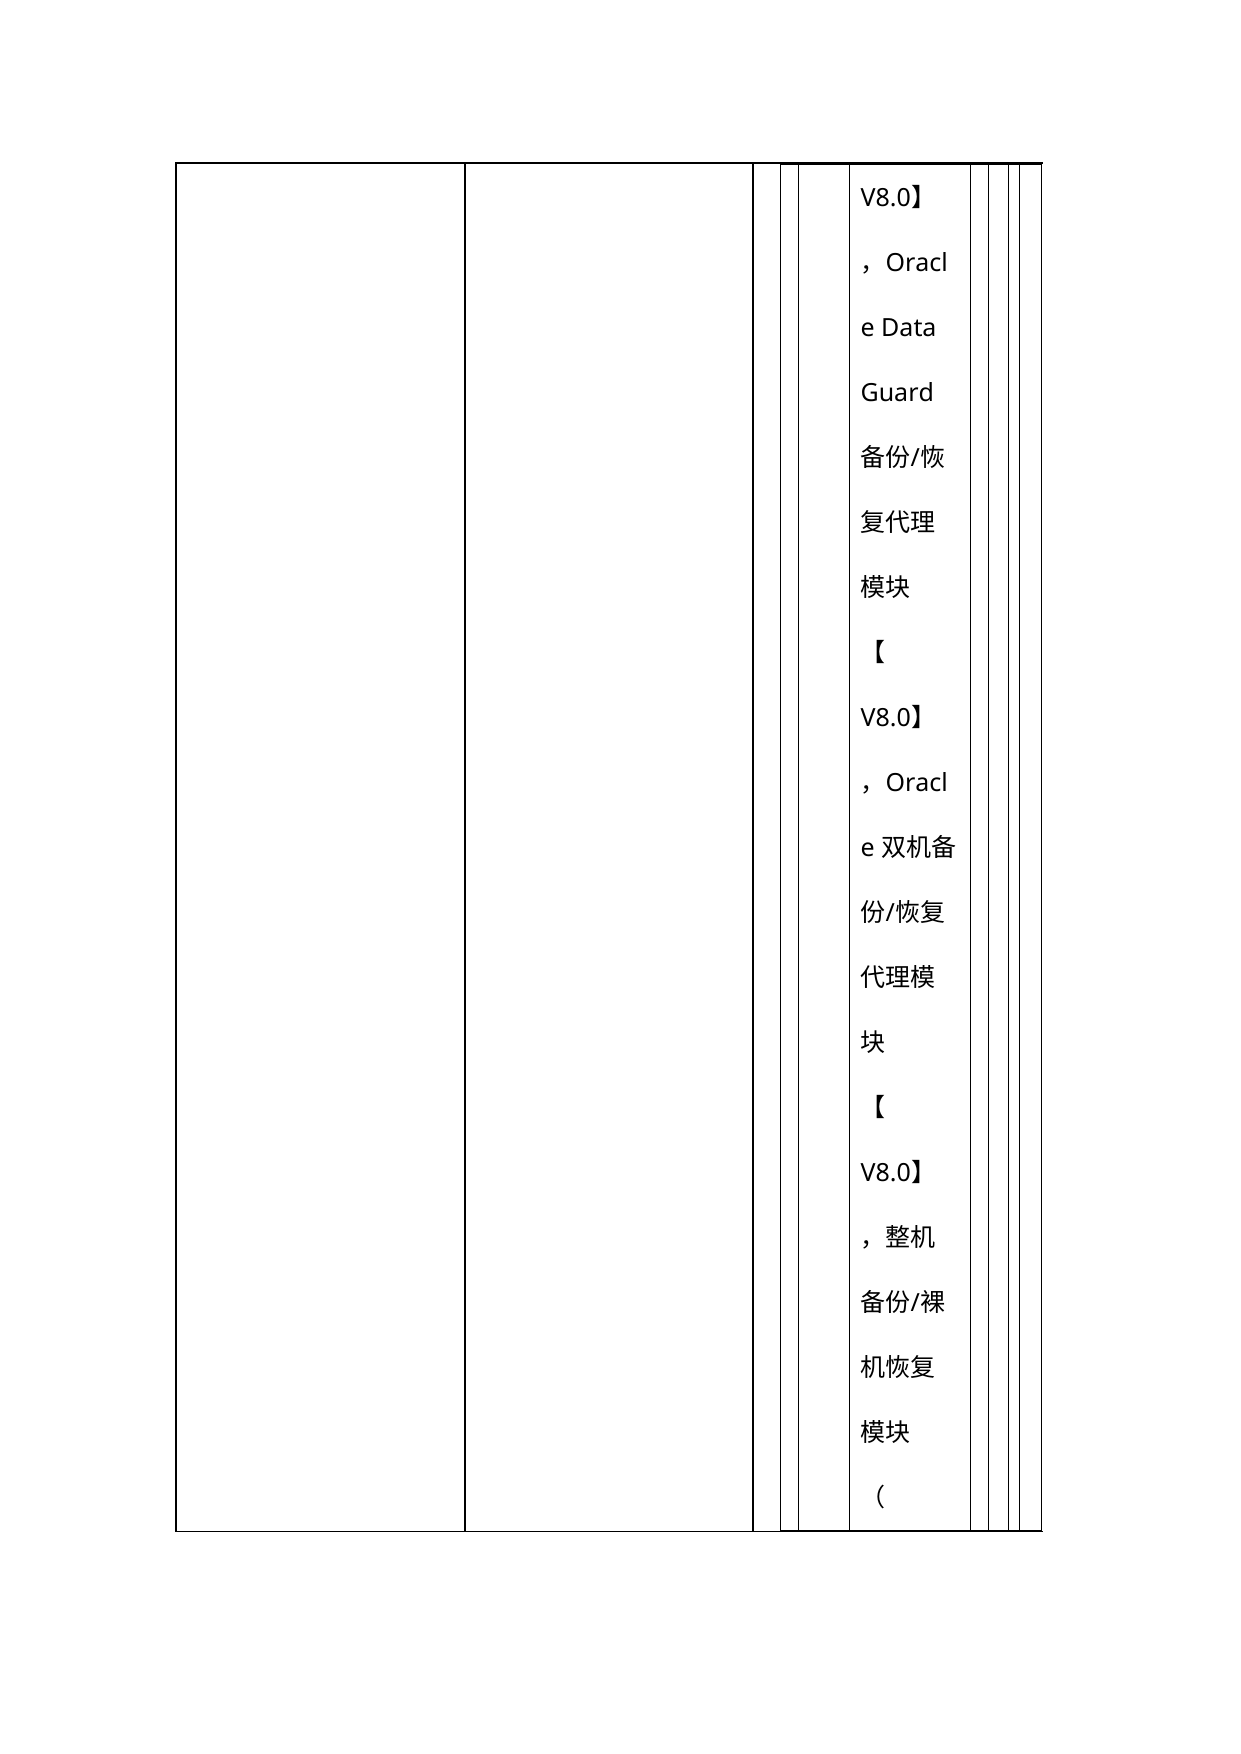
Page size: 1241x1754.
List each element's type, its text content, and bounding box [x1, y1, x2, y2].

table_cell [1009, 165, 1019, 1530]
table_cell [1020, 165, 1041, 1530]
table_cell [466, 164, 752, 1531]
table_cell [799, 165, 849, 1530]
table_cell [971, 165, 988, 1530]
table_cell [754, 164, 780, 1531]
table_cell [989, 165, 1008, 1530]
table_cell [781, 165, 798, 1530]
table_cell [850, 165, 970, 1530]
table_cell 1 [177, 164, 464, 1531]
